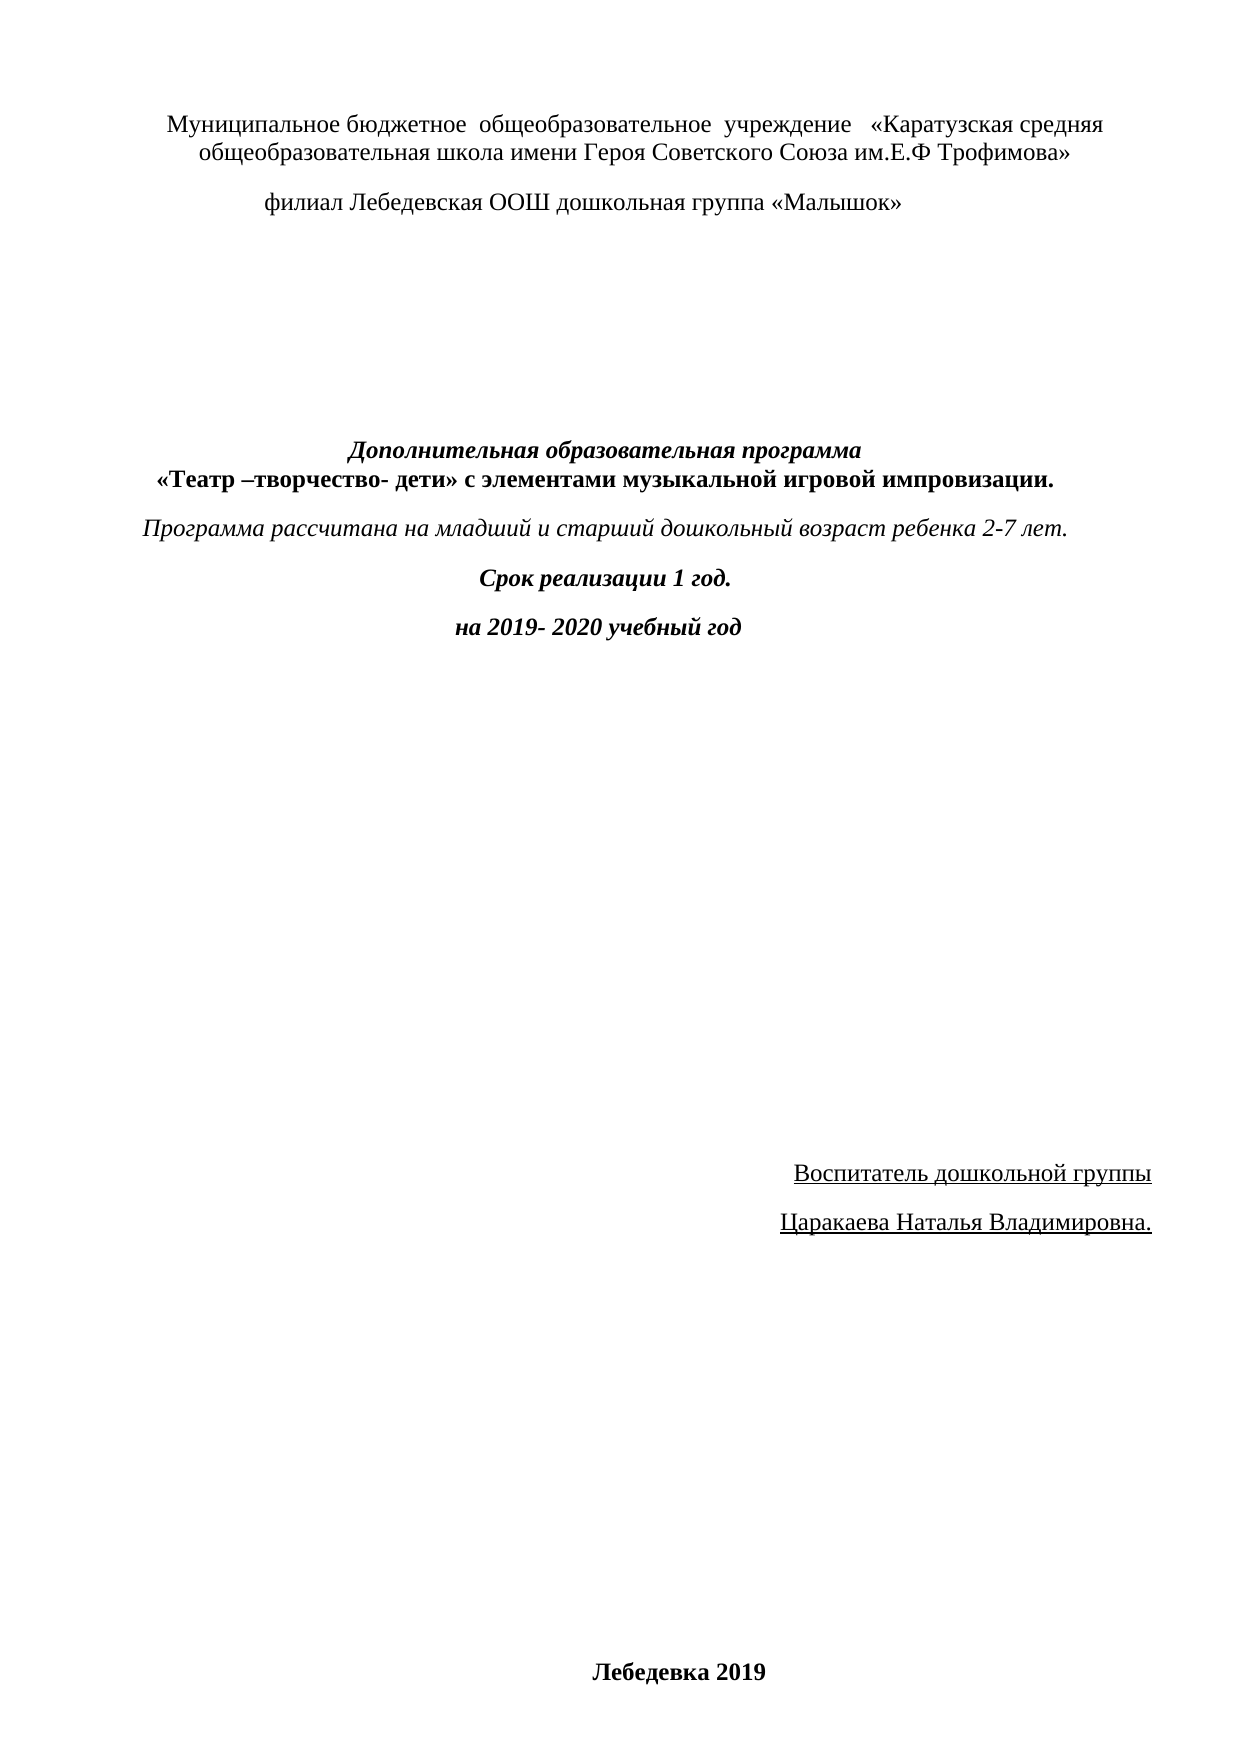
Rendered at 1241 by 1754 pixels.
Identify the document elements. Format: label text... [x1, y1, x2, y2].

subtitle Дополнительная образовательная программа [59, 435, 1152, 464]
subtitle Лебедевка 2019 [207, 1657, 1152, 1686]
text на 2019- 2020 учебный год [74, 612, 1123, 641]
text Царакаева Наталья Владимировна. [59, 1207, 1152, 1236]
text Программа рассчитана на младший и старший дошкольный возраст ребенка 2-7 лет. [59, 513, 1152, 542]
text Срок реализации 1 год. [59, 563, 1152, 592]
text «Театр –творчество- дети» с элементами музыкальной игровой импровизации. [59, 464, 1152, 492]
text Муниципальное бюджетное общеобразовательное учреждение «Каратузская средняя общеобразовательная школа имени Героя Советского Союза им.Е.Ф Трофимова» [59, 109, 1211, 166]
text Воспитатель дошкольной группы [59, 1158, 1152, 1187]
text филиал Лебедевская ООШ дошкольная группа «Малышок» [103, 187, 1063, 216]
